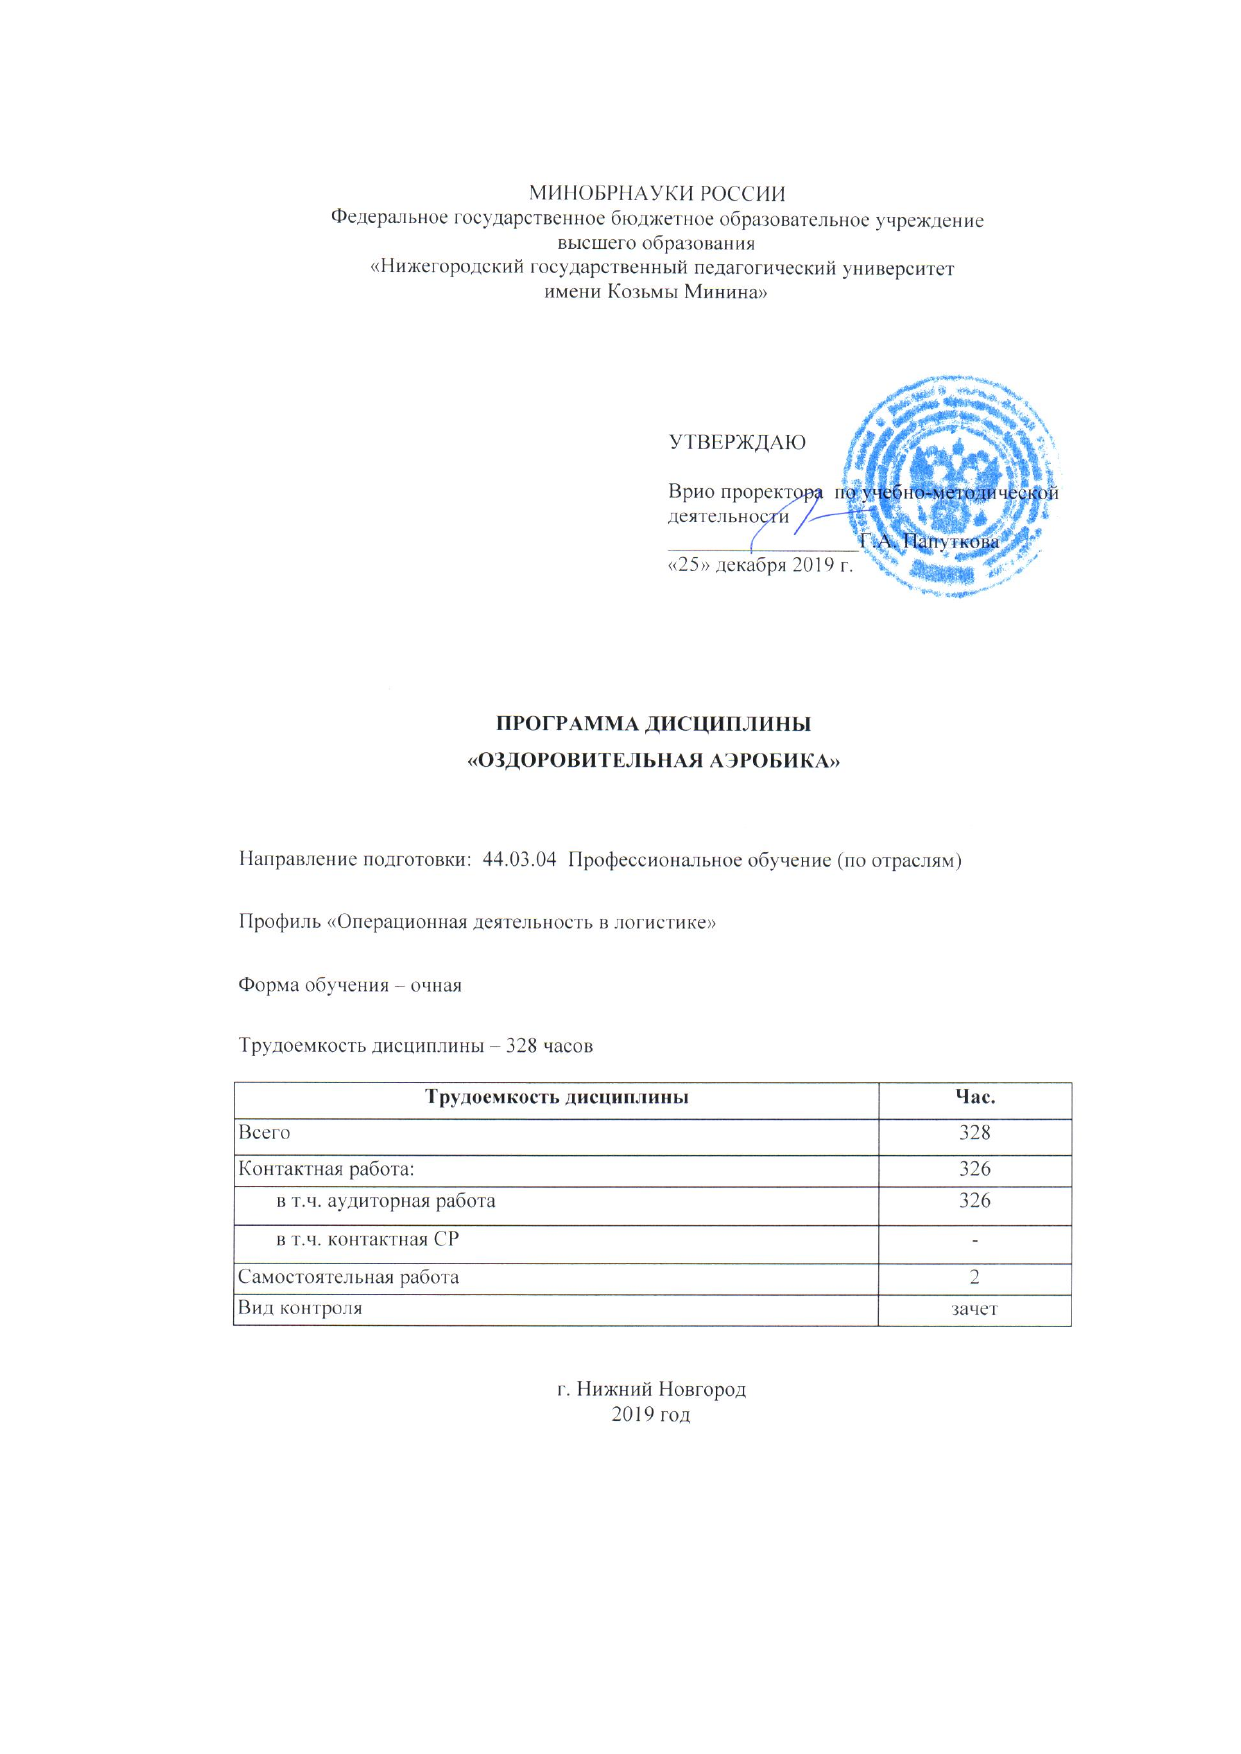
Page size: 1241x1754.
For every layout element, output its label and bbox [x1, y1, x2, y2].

picture [75, 75, 1166, 1486]
